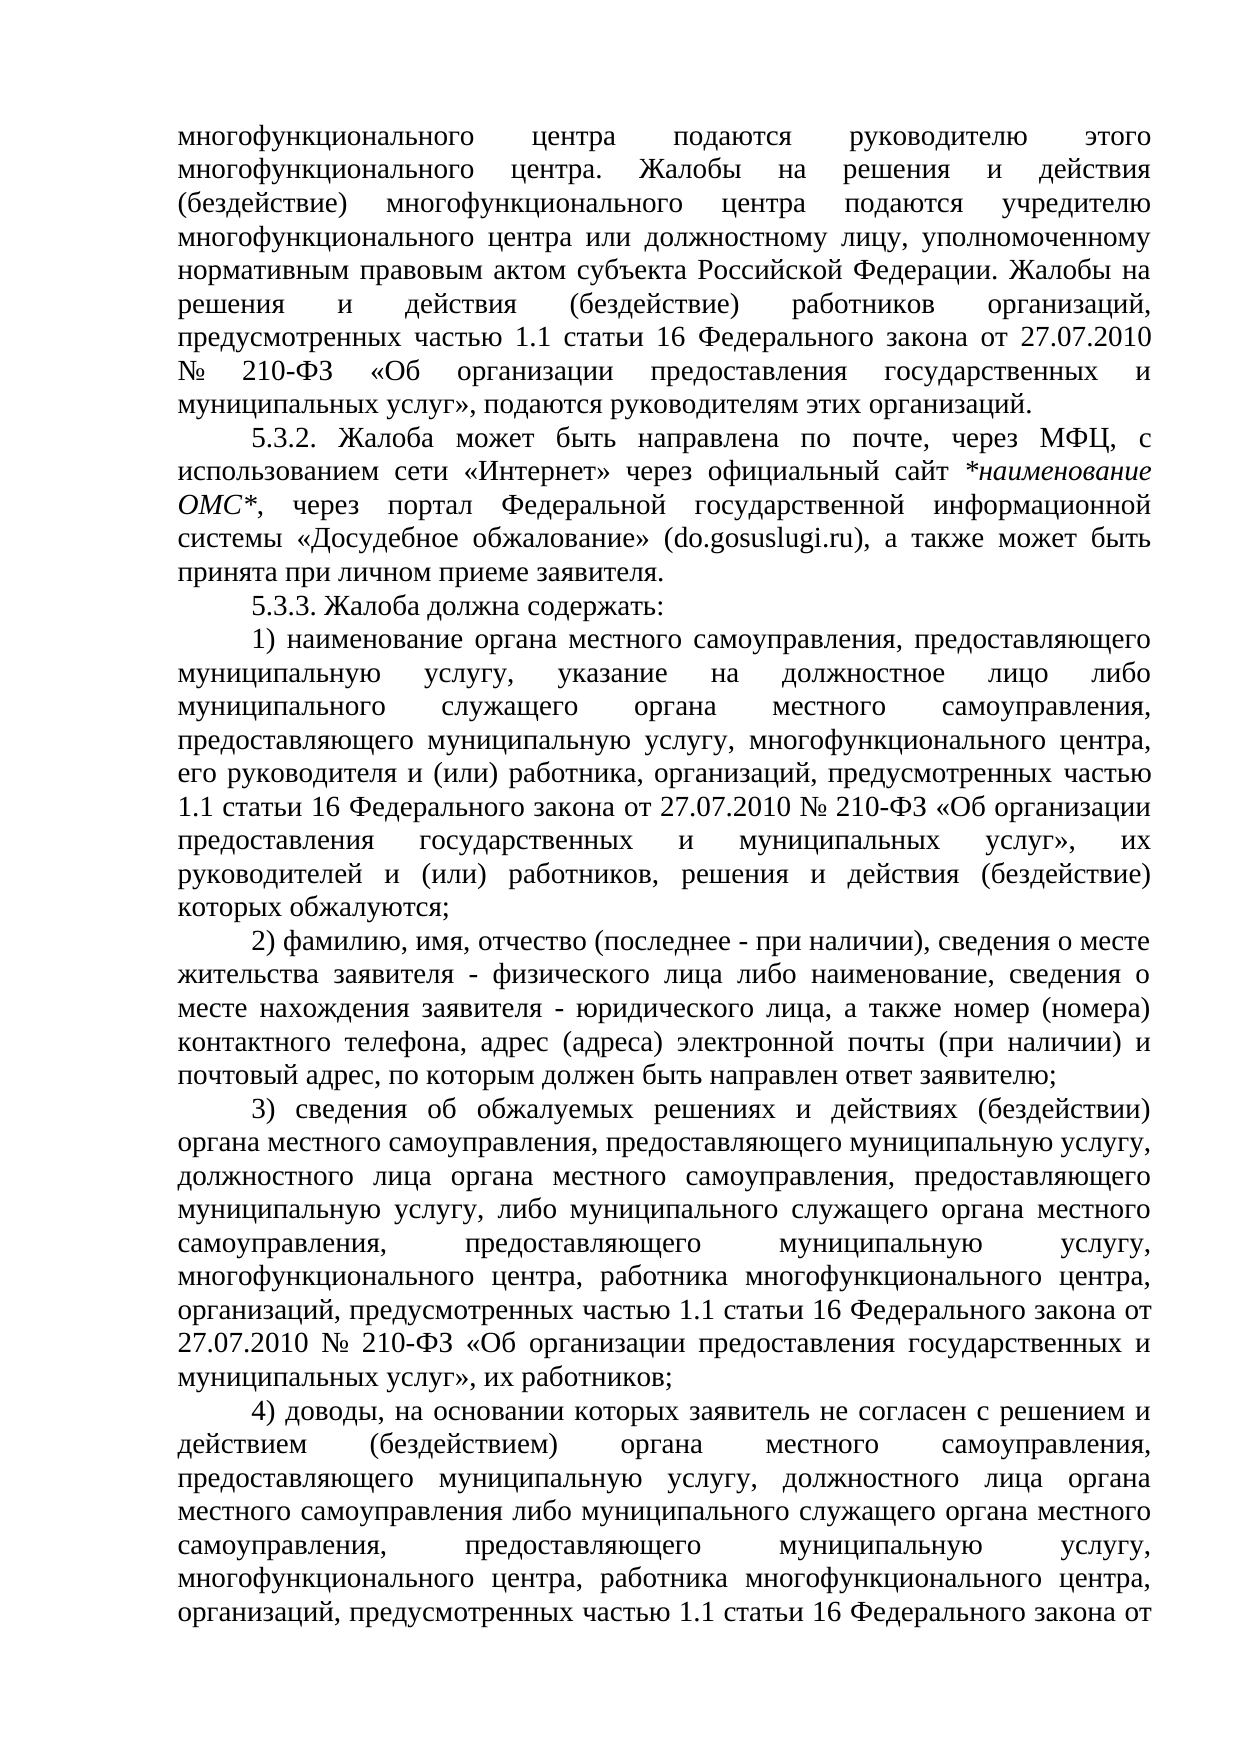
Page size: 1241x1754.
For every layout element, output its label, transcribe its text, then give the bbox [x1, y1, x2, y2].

text 1) наименование органа местного самоуправления, предоставляющего муниципальную услугу, указание на должностное лицо либо муниципального служащего органа местного самоуправления, предоставляющего муниципальную услугу, многофункционального центра, его руководителя и (или) работника, организаций, предусмотренных частью 1.1 статьи 16 Федерального закона от 27.07.2010 № 210-ФЗ «Об организации предоставления государственных и муниципальных услуг», их руководителей и (или) работников, решения и действия (бездействие) которых обжалуются; [177, 621, 1152, 923]
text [177, 118, 1152, 420]
text 5.3.3. Жалоба должна содержать: [177, 588, 1152, 621]
text 5.3.2. Жалоба может быть направлена по почте, через МФЦ, с использованием сети «Интернет» через официальный сайт *наименование ОМС*, через портал Федеральной государственной информационной системы «Досудебное обжалование» (do.gosuslugi.ru), а также может быть принята при личном приеме заявителя. [177, 420, 1152, 588]
text 2) фамилию, имя, отчество (последнее - при наличии), сведения о месте жительства заявителя - физического лица либо наименование, сведения о месте нахождения заявителя - юридического лица, а также номер (номера) контактного телефона, адрес (адреса) электронной почты (при наличии) и почтовый адрес, по которым должен быть направлен ответ заявителю; [177, 923, 1152, 1091]
text 3) сведения об обжалуемых решениях и действиях (бездействии) органа местного самоуправления, предоставляющего муниципальную услугу, должностного лица органа местного самоуправления, предоставляющего муниципальную услугу, либо муниципального служащего органа местного самоуправления, предоставляющего муниципальную услугу, многофункционального центра, работника многофункционального центра, организаций, предусмотренных частью 1.1 статьи 16 Федерального закона от 27.07.2010 № 210-ФЗ «Об организации предоставления государственных и муниципальных услуг», их работников; [177, 1091, 1152, 1393]
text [177, 1393, 1152, 1627]
